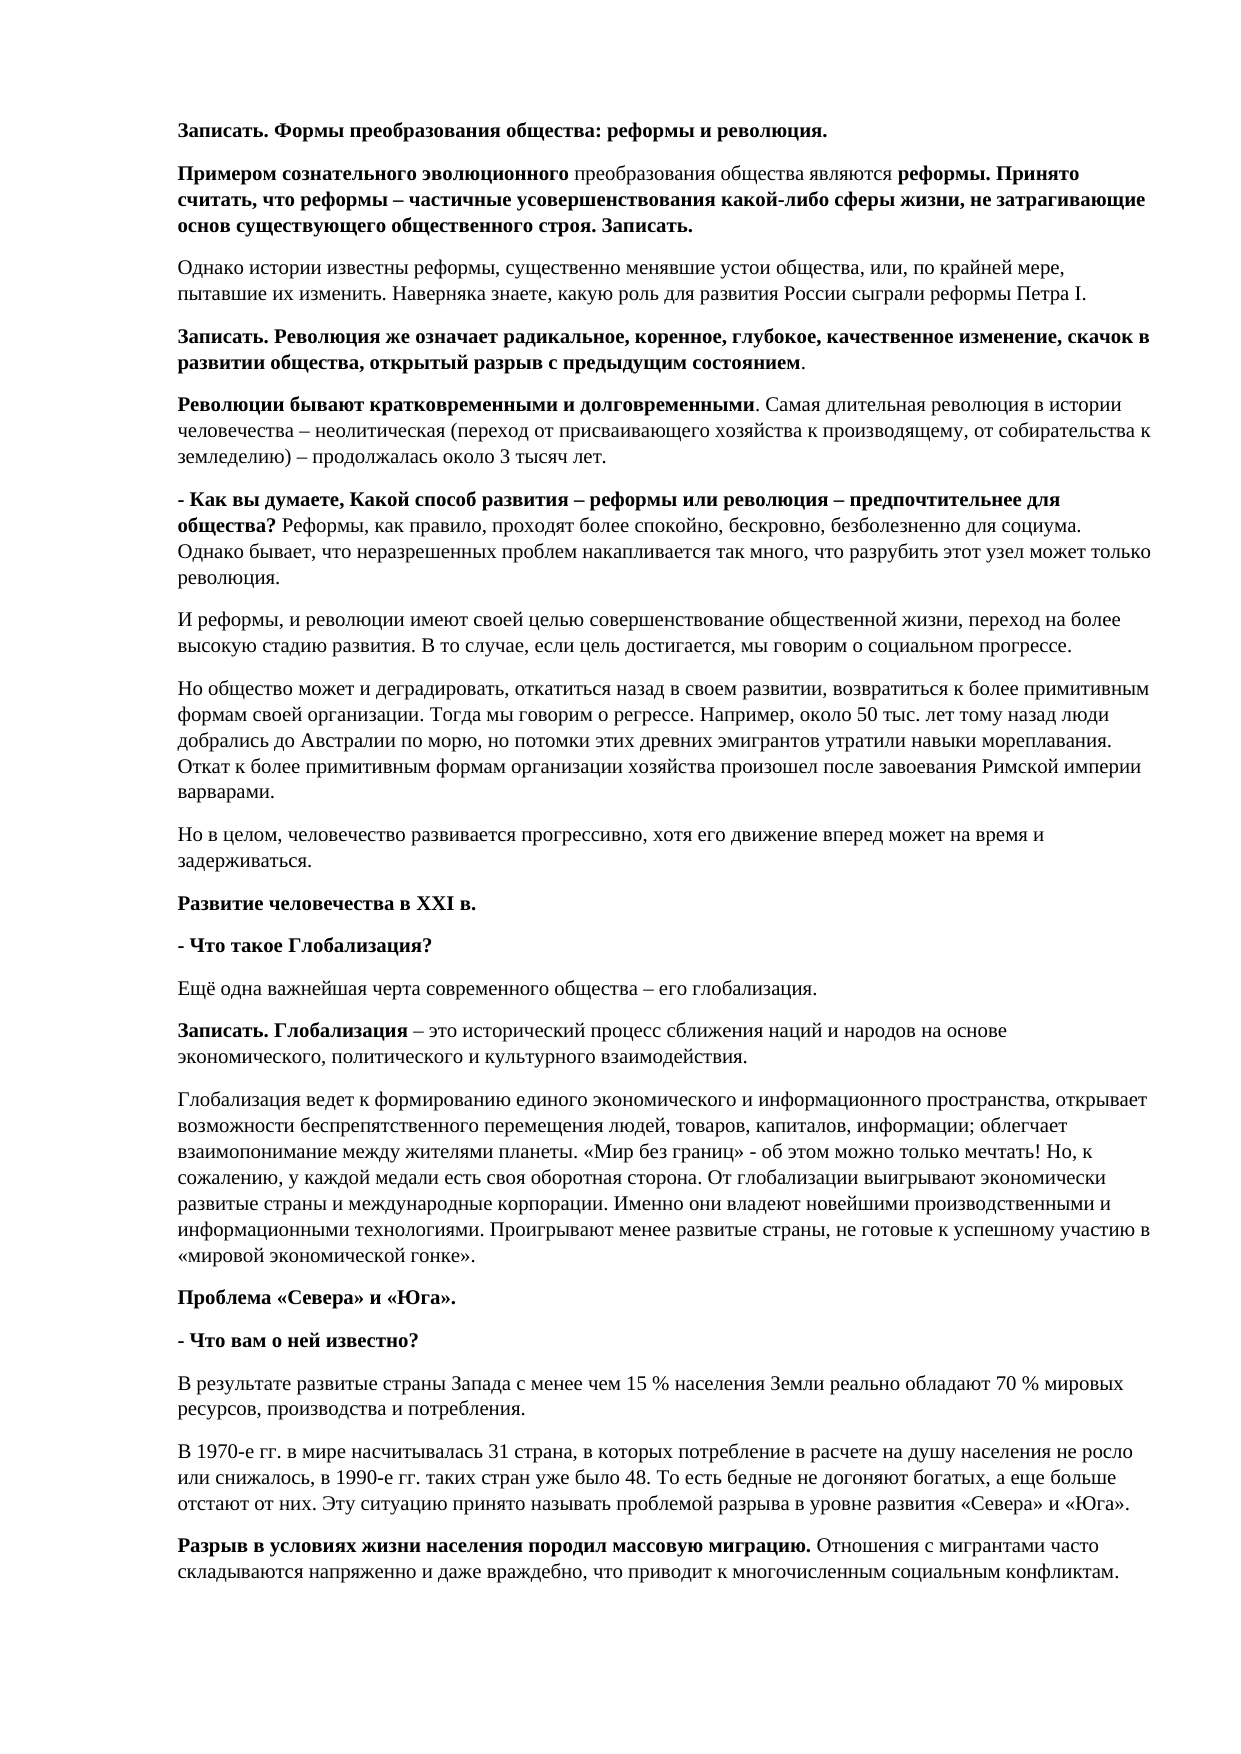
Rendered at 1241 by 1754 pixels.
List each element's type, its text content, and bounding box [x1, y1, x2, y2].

text В результате развитые страны Запада с менее чем 15 % населения Земли реально обладают 70 % мировых ресурсов, производства и потребления. [177, 1370, 1152, 1420]
text Но в целом, человечество развивается прогрессивно, хотя его движение вперед может на время и задерживаться. [177, 822, 1152, 872]
text Примером сознательного эволюционного преобразования общества являются реформы. Принято считать, что реформы – частичные усовершенствования какой-либо сферы жизни, не затрагивающие основ существующего общественного строя. Записать. [177, 161, 1152, 237]
text И реформы, и революции имеют своей целью совершенствование общественной жизни, переход на более высокую стадию развития. В то случае, если цель достигается, мы говорим о социальном прогрессе. [177, 607, 1152, 657]
text Записать. Революция же означает радикальное, коренное, глубокое, качественное изменение, скачок в развитии общества, открытый разрыв с предыдущим состоянием. [177, 324, 1152, 374]
text Глобализация ведет к формированию единого экономического и информационного пространства, открывает возможности беспрепятственного перемещения людей, товаров, капиталов, информации; облегчает взаимопонимание между жителями планеты. «Мир без границ» - об этом можно только мечтать! Но, к сожалению, у каждой медали есть своя оборотная сторона. От глобализации выигрывают экономически развитые страны и международные корпорации. Именно они владеют новейшими производственными и информационными технологиями. Проигрывают менее развитые страны, не готовые к успешному участию в «мировой экономической гонке». [177, 1087, 1152, 1267]
text - Что вам о ней известно? [177, 1328, 1152, 1352]
text Ещё одна важнейшая черта современного общества – его глобализация. [177, 976, 1152, 1000]
text Однако истории известны реформы, существенно менявшие устои общества, или, по крайней мере, пытавшие их изменить. Наверняка знаете, какую роль для развития России сыграли реформы Петра I. [177, 255, 1152, 305]
text Но общество может и деградировать, откатиться назад в своем развитии, возвратиться к более примитивным формам своей организации. Тогда мы говорим о регрессе. Например, около 50 тыс. лет тому назад люди добрались до Австралии по морю, но потомки этих древних эмигрантов утратили навыки мореплавания. Откат к более примитивным формам организации хозяйства произошел после завоевания Римской империи варварами. [177, 676, 1152, 803]
text Разрыв в условиях жизни населения породил массовую миграцию. Отношения с мигрантами часто складываются напряженно и даже враждебно, что приводит к многочисленным социальным конфликтам. [177, 1533, 1152, 1583]
text Записать. Глобализация – это исторический процесс сближения наций и народов на основе экономического, политического и культурного взаимодействия. [177, 1018, 1152, 1068]
text - Как вы думаете, Какой способ развития – реформы или революция – предпочтительнее для общества? Реформы, как правило, проходят более спокойно, бескровно, безболезненно для социума. Однако бывает, что неразрешенных проблем накапливается так много, что разрубить этот узел может только революция. [177, 487, 1152, 589]
text - Что такое Глобализация? [177, 933, 1152, 957]
text Проблема «Севера» и «Юга». [177, 1285, 1152, 1309]
text Развитие человечества в XXI в. [177, 891, 1152, 915]
text Революции бывают кратковременными и долговременными. Самая длительная революция в истории человечества – неолитическая (переход от присваивающего хозяйства к производящему, от собирательства к земледелию) – продолжалась около 3 тысяч лет. [177, 392, 1152, 468]
text В 1970-е гг. в мире насчитывалась 31 страна, в которых потребление в расчете на душу населения не росло или снижалось, в 1990-е гг. таких стран уже было 48. То есть бедные не догоняют богатых, а еще больше отстают от них. Эту ситуацию принято называть проблемой разрыва в уровне развития «Севера» и «Юга». [177, 1439, 1152, 1515]
text Записать. Формы преобразования общества: реформы и революция. [177, 118, 1152, 142]
